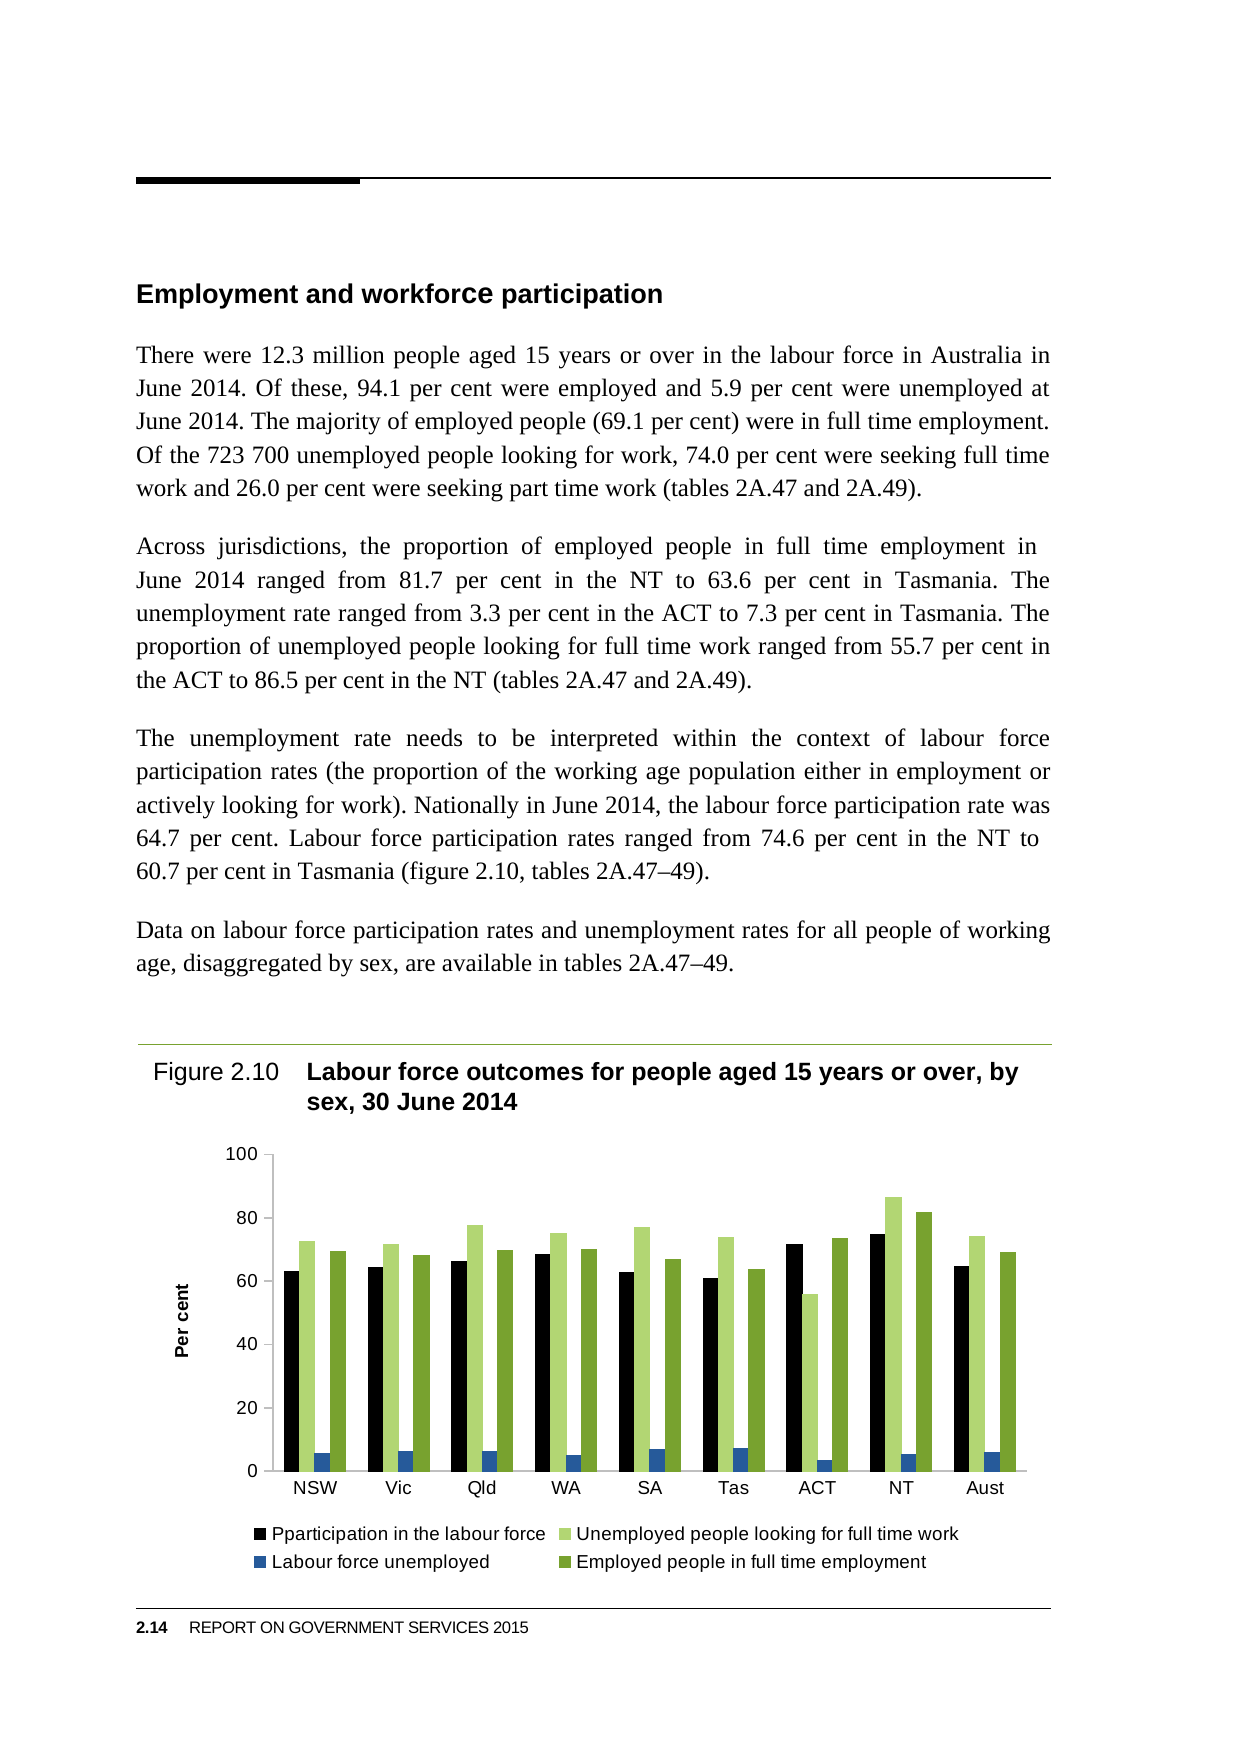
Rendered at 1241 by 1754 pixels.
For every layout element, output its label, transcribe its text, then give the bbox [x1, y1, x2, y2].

table_header Figure 2.10 Labour force outcomes for people aged 15 years or over, by sex, 30 June 2014 [138, 1045, 1052, 1124]
table_cell [138, 1124, 1052, 1588]
text There were 12.3 million people aged 15 years or over in the labour force in Australia in June 2014. Of these, 94.1 per cent were employed and 5.9 per cent were unemployed at June 2014. The majority of employed people (69.1 per cent) were in full time employment. Of the 723 700 unemployed people looking for work, 74.0 per cent were seeking full time work and 26.0 per cent were seeking part time work (tables 2A.47 and 2A.49). [136, 335, 1051, 502]
text Across jurisdictions, the proportion of employed people in full time employment in June 2014 ranged from 81.7 per cent in the NT to 63.6 per cent in Tasmania. The unemployment rate ranged from 3.3 per cent in the ACT to 7.3 per cent in Tasmania. The proportion of unemployed people looking for full time work ranged from 55.7 per cent in the ACT to 86.5 per cent in the NT (tables 2A.47 and 2A.49). [136, 527, 1051, 693]
text Data on labour force participation rates and unemployment rates for all people of working age, disaggregated by sex, are available in tables 2A.47–49. [136, 910, 1051, 977]
subtitle Employment and workforce participation [136, 277, 1051, 310]
text The unemployment rate needs to be interpreted within the context of labour force participation rates (the proportion of the working age population either in employment or actively looking for work). Nationally in June 2014, the labour force participation rate was 64.7 per cent. Labour force participation rates ranged from 74.6 per cent in the NT to 60.7 per cent in Tasmania (figure 2.10, tables 2A.47–49). [136, 718, 1051, 885]
